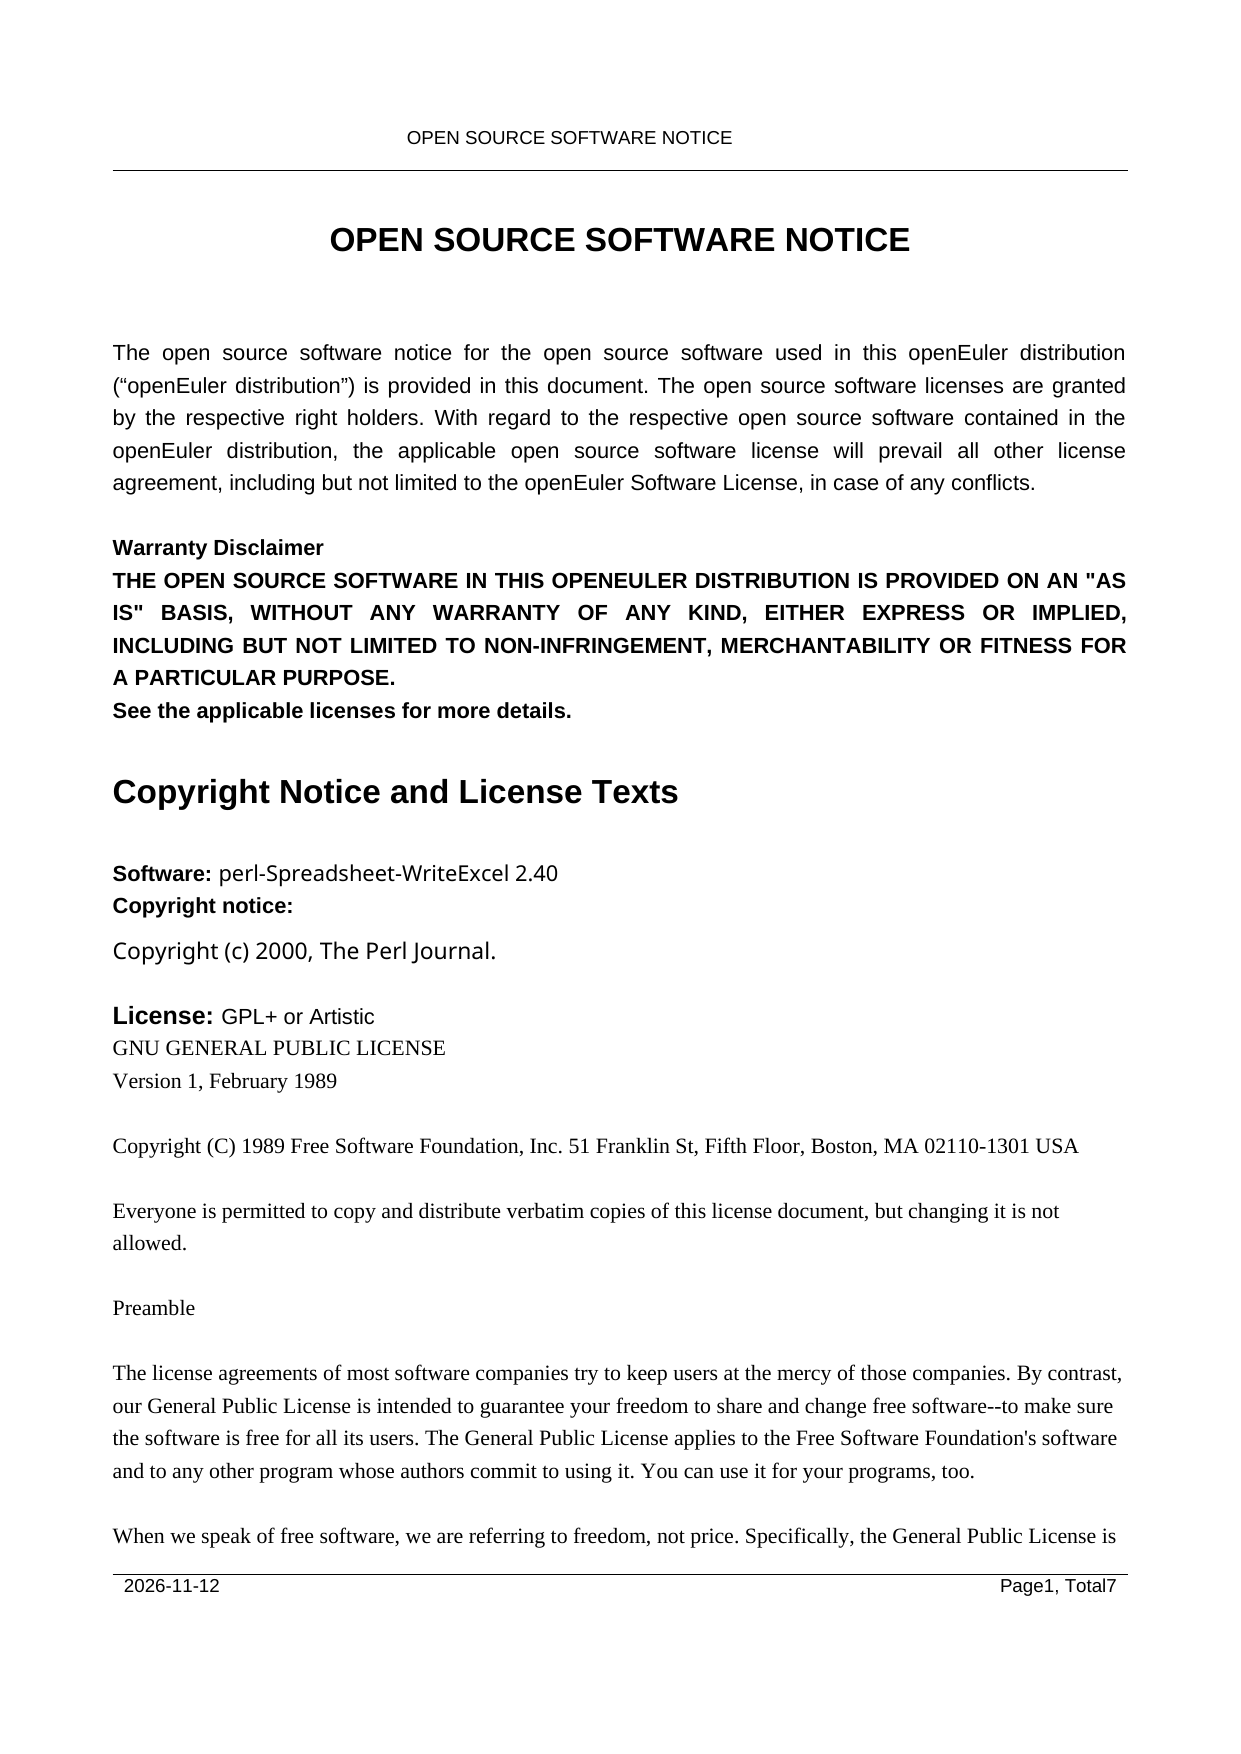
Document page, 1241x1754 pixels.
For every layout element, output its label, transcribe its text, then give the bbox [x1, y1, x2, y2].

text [112, 1031, 1128, 1551]
text Warranty Disclaimer [112, 531, 1128, 564]
text THE OPEN SOURCE SOFTWARE IN THIS OPENEULER DISTRIBUTION IS PROVIDED ON AN "AS IS" BASIS, WITHOUT ANY WARRANTY OF ANY KIND, EITHER EXPRESS OR IMPLIED, INCLUDING BUT NOT LIMITED TO NON-INFRINGEMENT, MERCHANTABILITY OR FITNESS FOR A PARTICULAR PURPOSE. See the applicable licenses for more details. [112, 564, 1128, 726]
title Software: perl-Spreadsheet-WriteExcel 2.40 [112, 856, 1128, 889]
text The open source software notice for the open source software used in this openEuler distribution (“openEuler distribution”) is provided in this document. The open source software licenses are granted by the respective right holders. With regard to the respective open source software contained in the openEuler distribution, the applicable open source software license will prevail all other license agreement, including but not limited to the openEuler Software License, in case of any conflicts. [112, 336, 1128, 499]
text Copyright (c) 2000, The Perl Journal. [112, 934, 1128, 999]
text License: GPL+ or Artistic [112, 999, 1128, 1031]
text Copyright Notice and License Texts [112, 759, 1128, 824]
text Copyright notice: [112, 889, 1128, 921]
text OPEN SOURCE SOFTWARE NOTICE [112, 206, 1128, 271]
